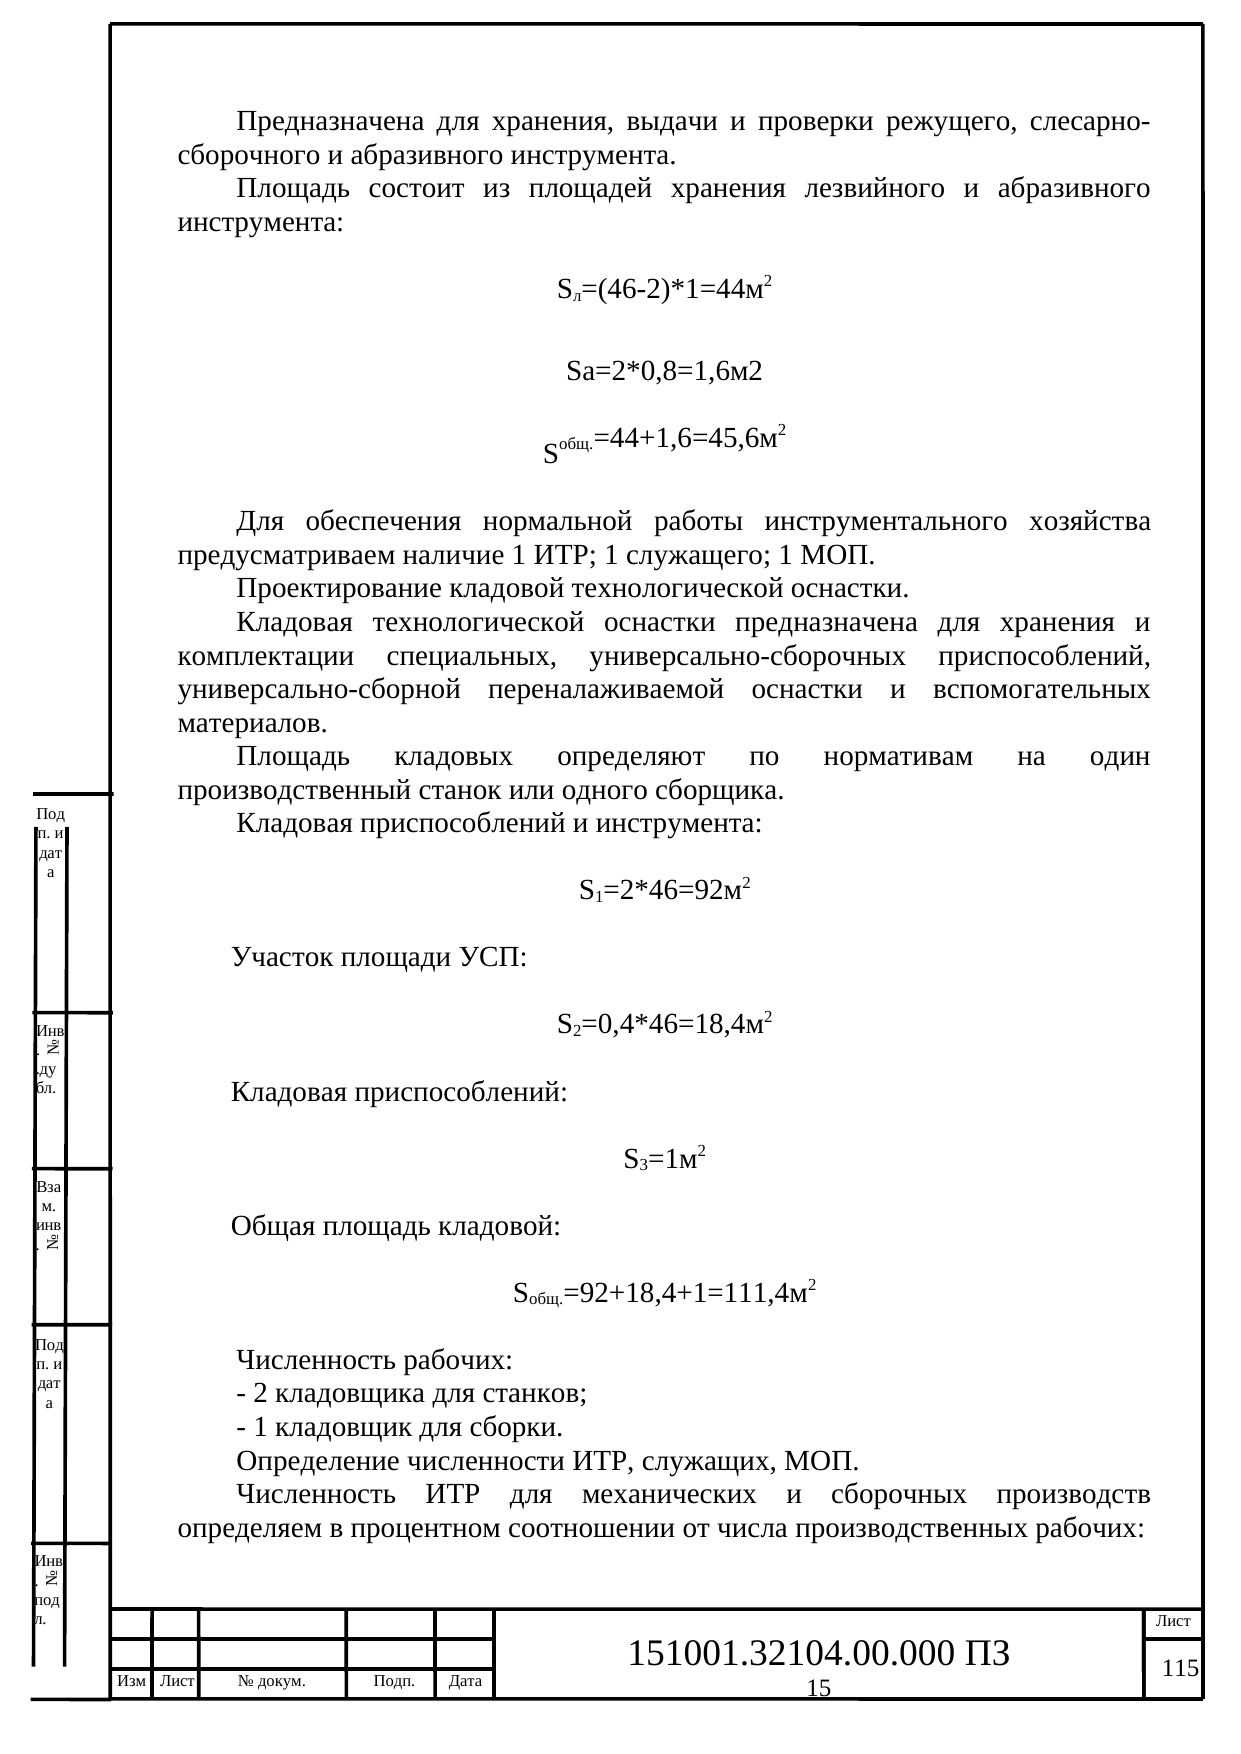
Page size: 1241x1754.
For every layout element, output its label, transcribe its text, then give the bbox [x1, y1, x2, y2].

text Численность рабочих: [177, 1342, 1152, 1376]
text Sобщ.=92+18,4+1=111,4м2 [177, 1275, 1152, 1308]
text S2=0,4*46=18,4м2 [177, 1007, 1152, 1040]
text Sа=2*0,8=1,6м2 [177, 338, 1152, 386]
text Для обеспечения нормальной работы инструментального хозяйства предусматриваем наличие 1 ИТР; 1 служащего; 1 МОП. [177, 503, 1152, 571]
text Площадь состоит из площадей хранения лезвийного и абразивного инструмента: [177, 171, 1152, 238]
text Определение численности ИТР, служащих, МОП. [177, 1443, 1152, 1476]
text Sл=(46-2)*1=44м2 [177, 271, 1152, 305]
text Общая площадь кладовой: [177, 1208, 1152, 1241]
text Кладовая технологической оснастки предназначена для хранения и комплектации специальных, универсально-сборочных приспособлений, универсально-сборной переналаживаемой оснастки и вспомогательных материалов. [177, 604, 1152, 738]
text Участок площади УСП: [177, 939, 1152, 973]
text S1=2*46=92м2 [177, 872, 1152, 906]
text Кладовая приспособлений: [177, 1074, 1152, 1107]
text - 2 кладовщика для станков; [177, 1376, 1152, 1409]
text Площадь кладовых определяют по нормативам на один производственный станок или одного сборщика. [177, 738, 1152, 805]
text Проектирование кладовой технологической оснастки. [177, 571, 1152, 604]
text S3=1м2 [177, 1141, 1152, 1174]
text Численность ИТР для механических и сборочных производств определяем в процентном соотношении от числа производственных рабочих: [177, 1476, 1152, 1543]
text Предназначена для хранения, выдачи и проверки режущего, слесарно-сборочного и абразивного инструмента. [177, 103, 1152, 171]
text Кладовая приспособлений и инструмента: [177, 805, 1152, 839]
text - 1 кладовщик для сборки. [177, 1409, 1152, 1443]
text Sобщ.=44+1,6=45,6м2 [177, 420, 1152, 470]
